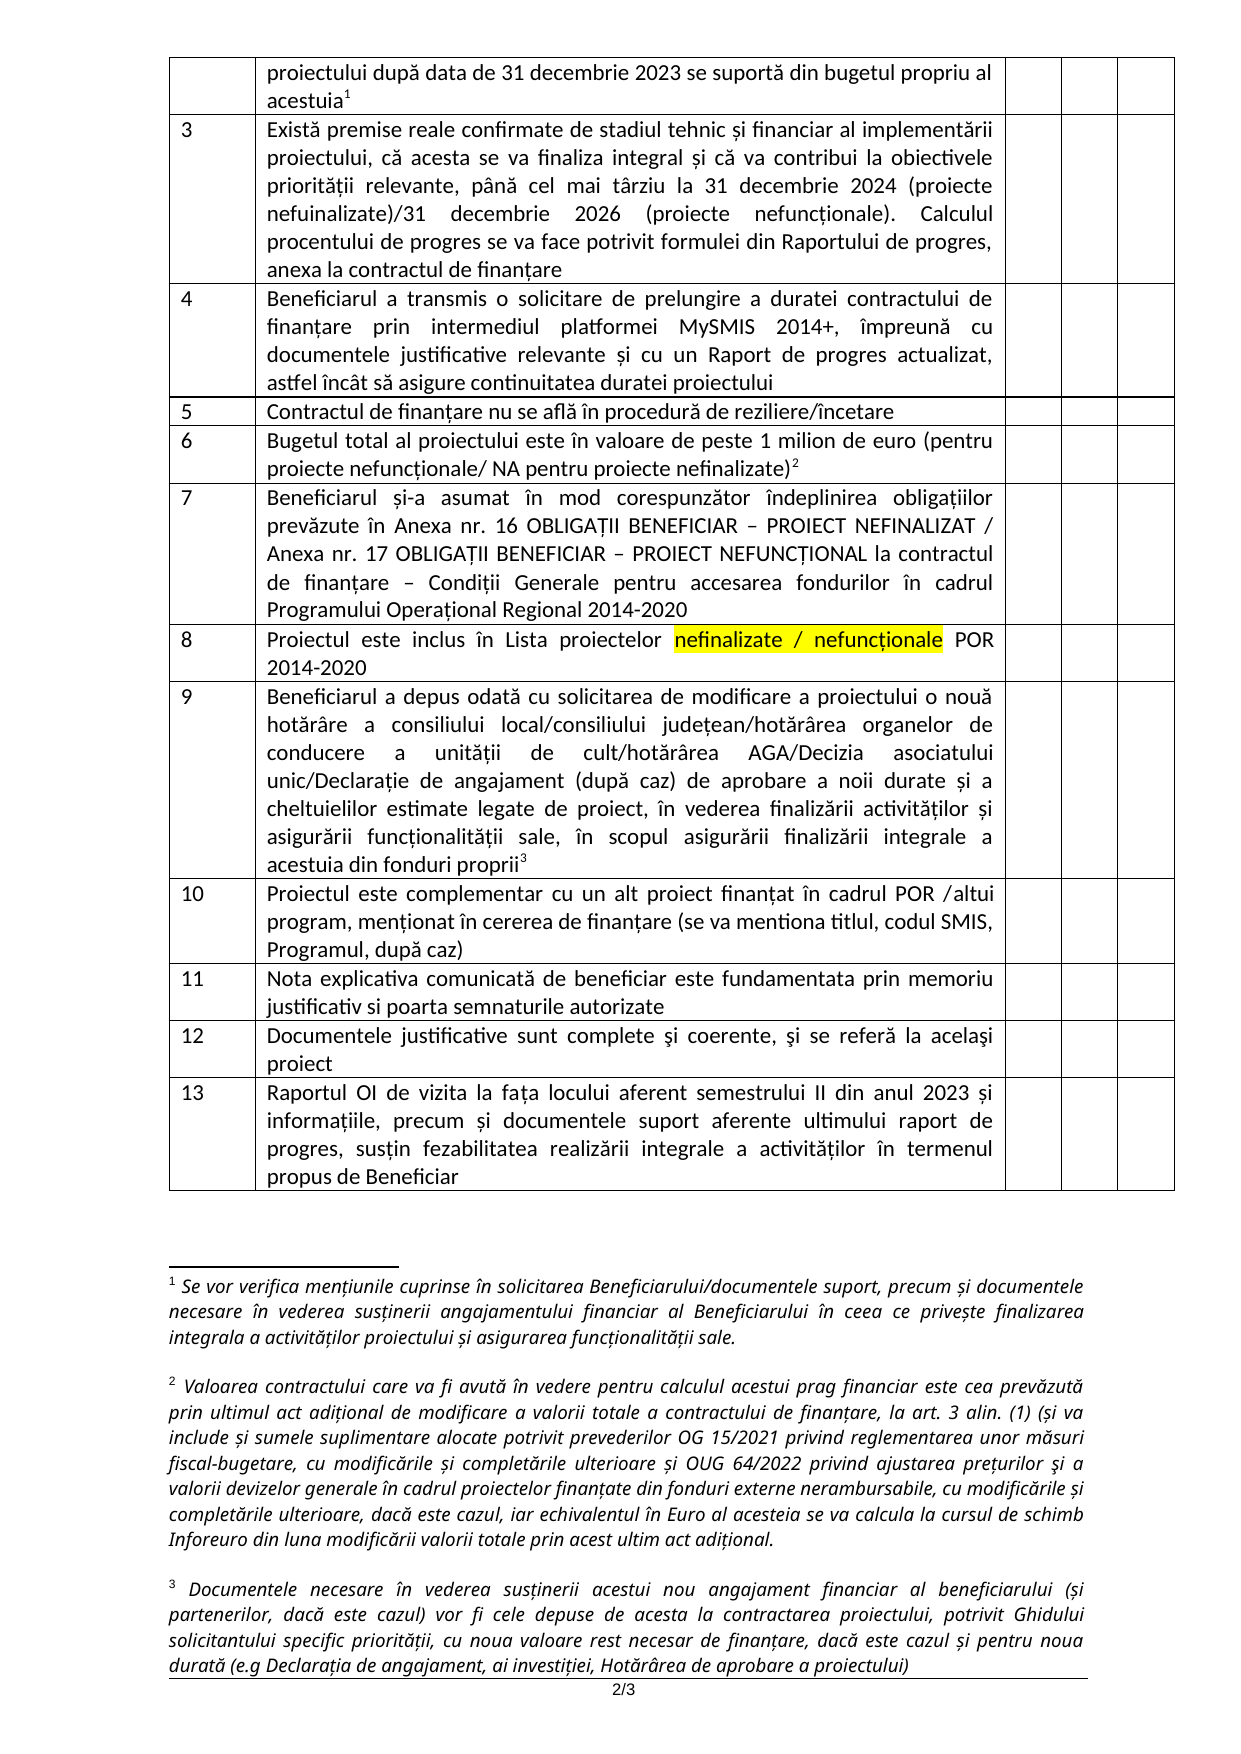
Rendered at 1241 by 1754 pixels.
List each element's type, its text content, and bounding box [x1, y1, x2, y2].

table_cell Bugetul total al proiectului este în valoare de peste 1 milion de euro (pentru proiecte nefuncționale/ NA pentru proiecte nefinalizate) [256, 426, 1005, 482]
table_cell Proiectul este inclus în Lista proiectelor nefinalizate / nefuncționale POR 2014-2020 [256, 625, 1005, 681]
table_cell 6 [170, 426, 255, 482]
table_cell [1006, 284, 1061, 396]
table_cell [1006, 58, 1061, 114]
table_cell 8 [170, 625, 255, 681]
table_cell [1062, 58, 1117, 114]
table_cell [1062, 1078, 1117, 1190]
table_cell [1118, 682, 1174, 878]
table_cell Nota explicativa comunicată de beneficiar este fundamentata prin memoriu justificativ si poarta semnaturile autorizate [256, 964, 1005, 1020]
table_cell Există premise reale confirmate de stadiul tehnic și financiar al implementării proiectului, că acesta se va finaliza integral și că va contribui la obiectivele priorității relevante, până cel mai târziu la 31 decembrie 2024 (proiecte nefuinalizate)/31 decembrie 2026 (proiecte nefuncționale). Calculul procentului de progres se va face potrivit formulei din Raportului de progres, anexa la contractul de finanțare [256, 115, 1005, 283]
table_cell [1118, 115, 1174, 283]
table_cell [1062, 284, 1117, 396]
table_cell 9 [170, 682, 255, 878]
table_cell Raportul OI de vizita la fața locului aferent semestrului II din anul 2023 și informațiile, precum și documentele suport aferente ultimului raport de progres, susțin fezabilitatea realizării integrale a activităților în termenul propus de Beneficiar [256, 1078, 1005, 1190]
table_cell 2 [170, 58, 255, 114]
table_cell Beneficiarul și-a asumat în mod corespunzător îndeplinirea obligațiilor prevăzute în Anexa nr. 16 OBLIGAȚII BENEFICIAR – PROIECT NEFINALIZAT / Anexa nr. 17 OBLIGAȚII BENEFICIAR – PROIECT NEFUNCȚIONAL la contractul de finanțare – Condiții Generale pentru accesarea fondurilor în cadrul Programului Operațional Regional 2014-2020 [256, 484, 1005, 624]
table_cell [1062, 484, 1117, 624]
table_cell 13 [170, 1078, 255, 1190]
table_cell [1006, 879, 1061, 963]
table_cell [1006, 115, 1061, 283]
table_cell [1006, 426, 1061, 482]
table_cell [1006, 682, 1061, 878]
table_cell 3 [170, 115, 255, 283]
table_cell [1062, 964, 1117, 1020]
table_cell 10 [170, 879, 255, 963]
table_cell [1006, 484, 1061, 624]
table_cell [1118, 398, 1174, 425]
table_cell [1118, 625, 1174, 681]
table_cell [1062, 426, 1117, 482]
table_cell [1006, 625, 1061, 681]
table_cell [1062, 879, 1117, 963]
table_cell 4 [170, 284, 255, 396]
table_cell Proiectul este complementar cu un alt proiect finanțat în cadrul POR /altui program, menționat în cererea de finanțare (se va mentiona titlul, codul SMIS, Programul, după caz) [464, 879, 1005, 963]
table_cell [1118, 484, 1174, 624]
table_cell [1062, 625, 1117, 681]
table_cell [256, 58, 1005, 114]
table_cell [1118, 879, 1174, 963]
table_cell [1006, 1021, 1061, 1077]
table_cell [1006, 398, 1061, 425]
table_cell Contractul de finanțare nu se află în procedură de reziliere/încetare [256, 398, 1005, 425]
table_cell [1118, 964, 1174, 1020]
table_cell Documentele justificative sunt complete şi coerente, şi se referă la acelaşi proiect [256, 1021, 1005, 1077]
table_cell [1006, 964, 1061, 1020]
table_cell 11 [170, 964, 255, 1020]
table_cell [1118, 284, 1174, 396]
table_cell [1118, 1021, 1174, 1077]
table_cell Proiectul este complementar cu un alt proiect finanțat în cadrul POR /altui program, menționat în cererea de finanțare (se va mentiona titlul, codul SMIS, Programul, după caz) [256, 879, 953, 963]
table_cell Beneficiarul a depus odată cu solicitarea de modificare a proiectului o nouă hotărâre a consiliului local/consiliului județean/hotărârea organelor de conducere a unității de cult/hotărârea AGA/Decizia asociatului unic/Declarație de angajament (după caz) de aprobare a noii durate și a cheltuielilor estimate legate de proiect, în vederea finalizării activităților și asigurării funcționalității sale, în scopul asigurării finalizării integrale a acestuia din fonduri proprii [256, 682, 1005, 878]
table_cell 12 [170, 1021, 255, 1077]
table_cell 5 [170, 398, 255, 425]
table_cell 7 [170, 484, 255, 624]
table_cell [1062, 398, 1117, 425]
table_cell [1118, 426, 1174, 482]
table_cell [1062, 115, 1117, 283]
table_cell Beneficiarul a transmis o solicitare de prelungire a duratei contractului de finanțare prin intermediul platformei MySMIS 2014+, împreună cu documentele justificative relevante și cu un Raport de progres actualizat, astfel încât să asigure continuitatea duratei proiectului [256, 284, 1005, 396]
table_cell [1006, 1078, 1061, 1190]
table_cell [1062, 1021, 1117, 1077]
table_cell [1118, 58, 1174, 114]
table_cell [1062, 682, 1117, 878]
table_cell [1118, 1078, 1174, 1190]
